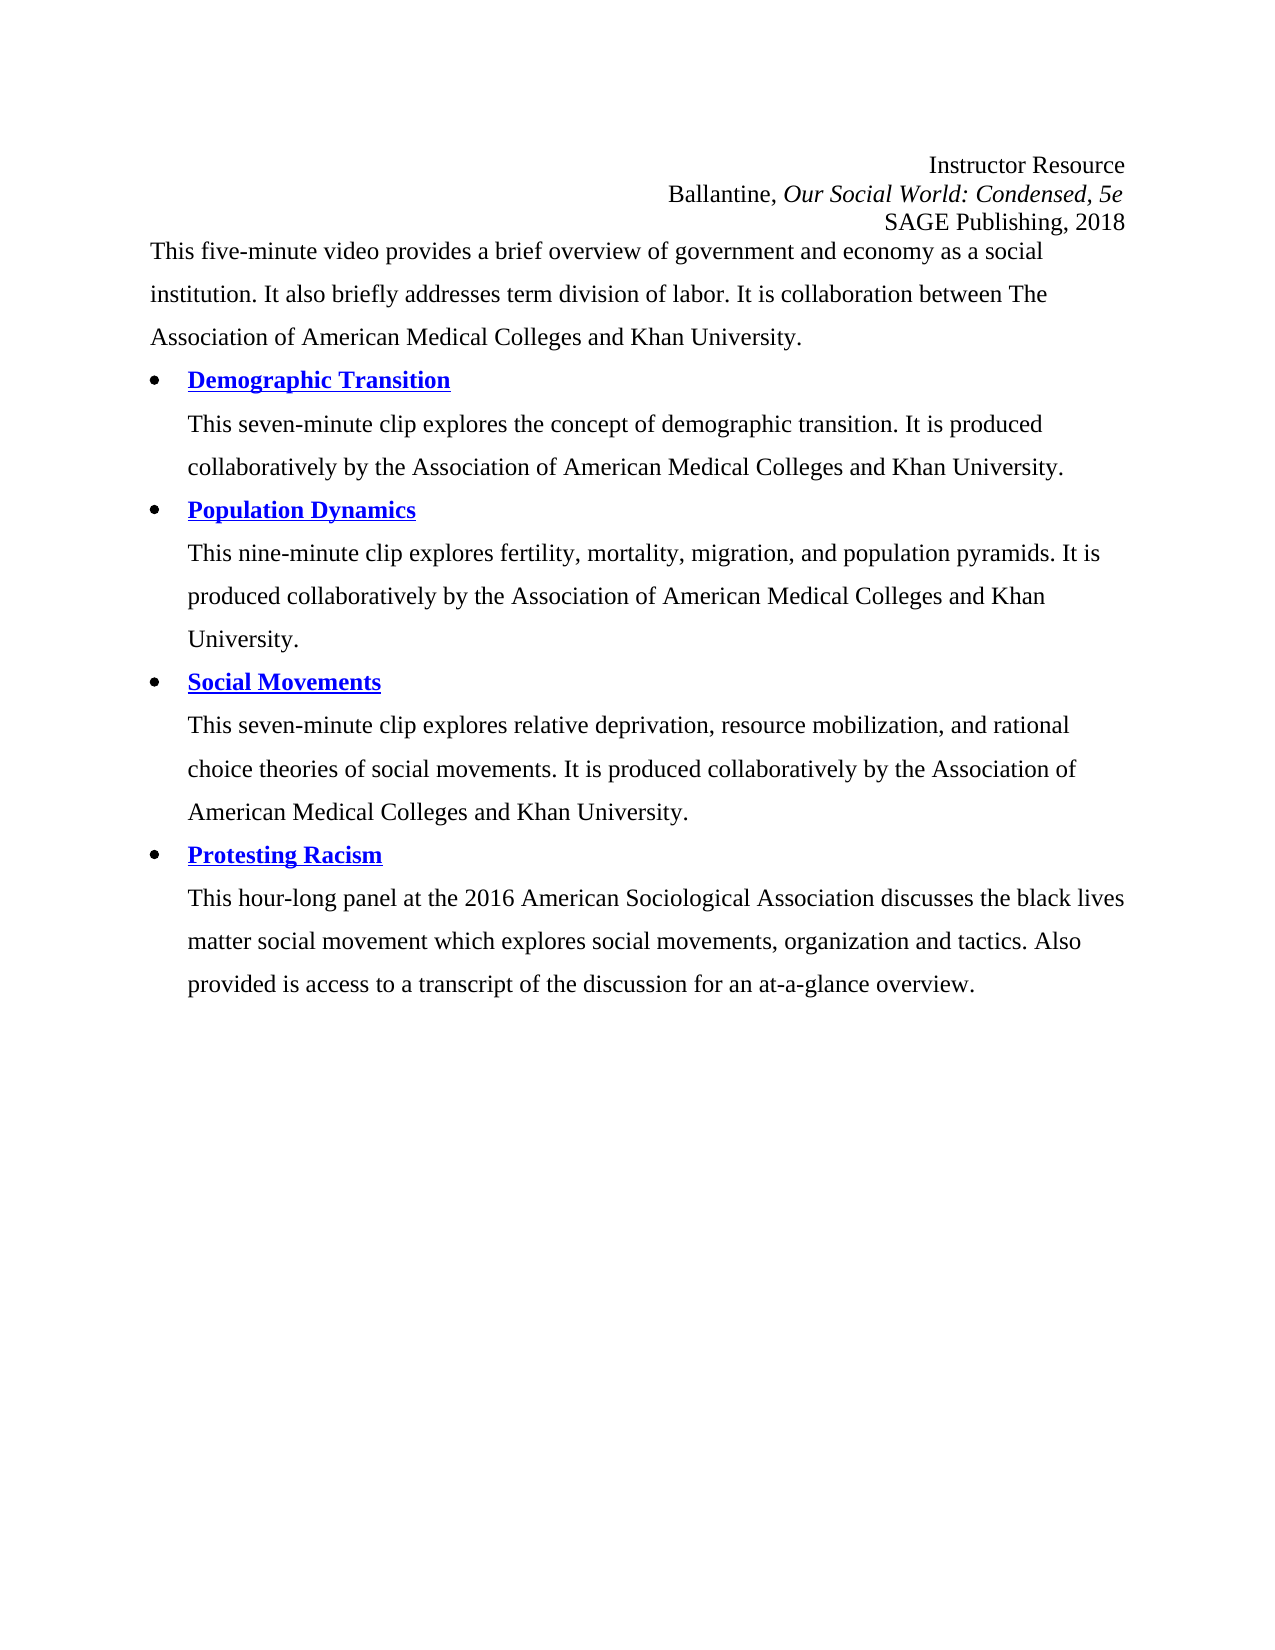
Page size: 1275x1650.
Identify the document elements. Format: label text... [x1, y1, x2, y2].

list Protesting Racism [150, 840, 1125, 869]
list Demographic Transition [150, 366, 1125, 394]
text This hour-long panel at the 2016 American Sociological Association discusses the black lives matter social movement which explores social movements, organization and tactics. Also provided is access to a transcript of the discussion for an at-a-glance overview. [187, 883, 1125, 998]
list Population Dynamics [150, 495, 1125, 524]
text This seven-minute clip explores the concept of demographic transition. It is produced collaboratively by the Association of American Medical Colleges and Khan University. [187, 409, 1125, 481]
text This seven-minute clip explores relative deprivation, resource mobilization, and rational choice theories of social movements. It is produced collaboratively by the Association of American Medical Colleges and Khan University. [187, 711, 1125, 826]
text This nine-minute clip explores fertility, mortality, migration, and population pyramids. It is produced collaboratively by the Association of American Medical Colleges and Khan University. [187, 538, 1125, 653]
list Social Movements [150, 667, 1125, 696]
text This five-minute video provides a brief overview of government and economy as a social institution. It also briefly addresses term division of labor. It is collaboration between The Association of American Medical Colleges and Khan University. [150, 236, 1125, 351]
